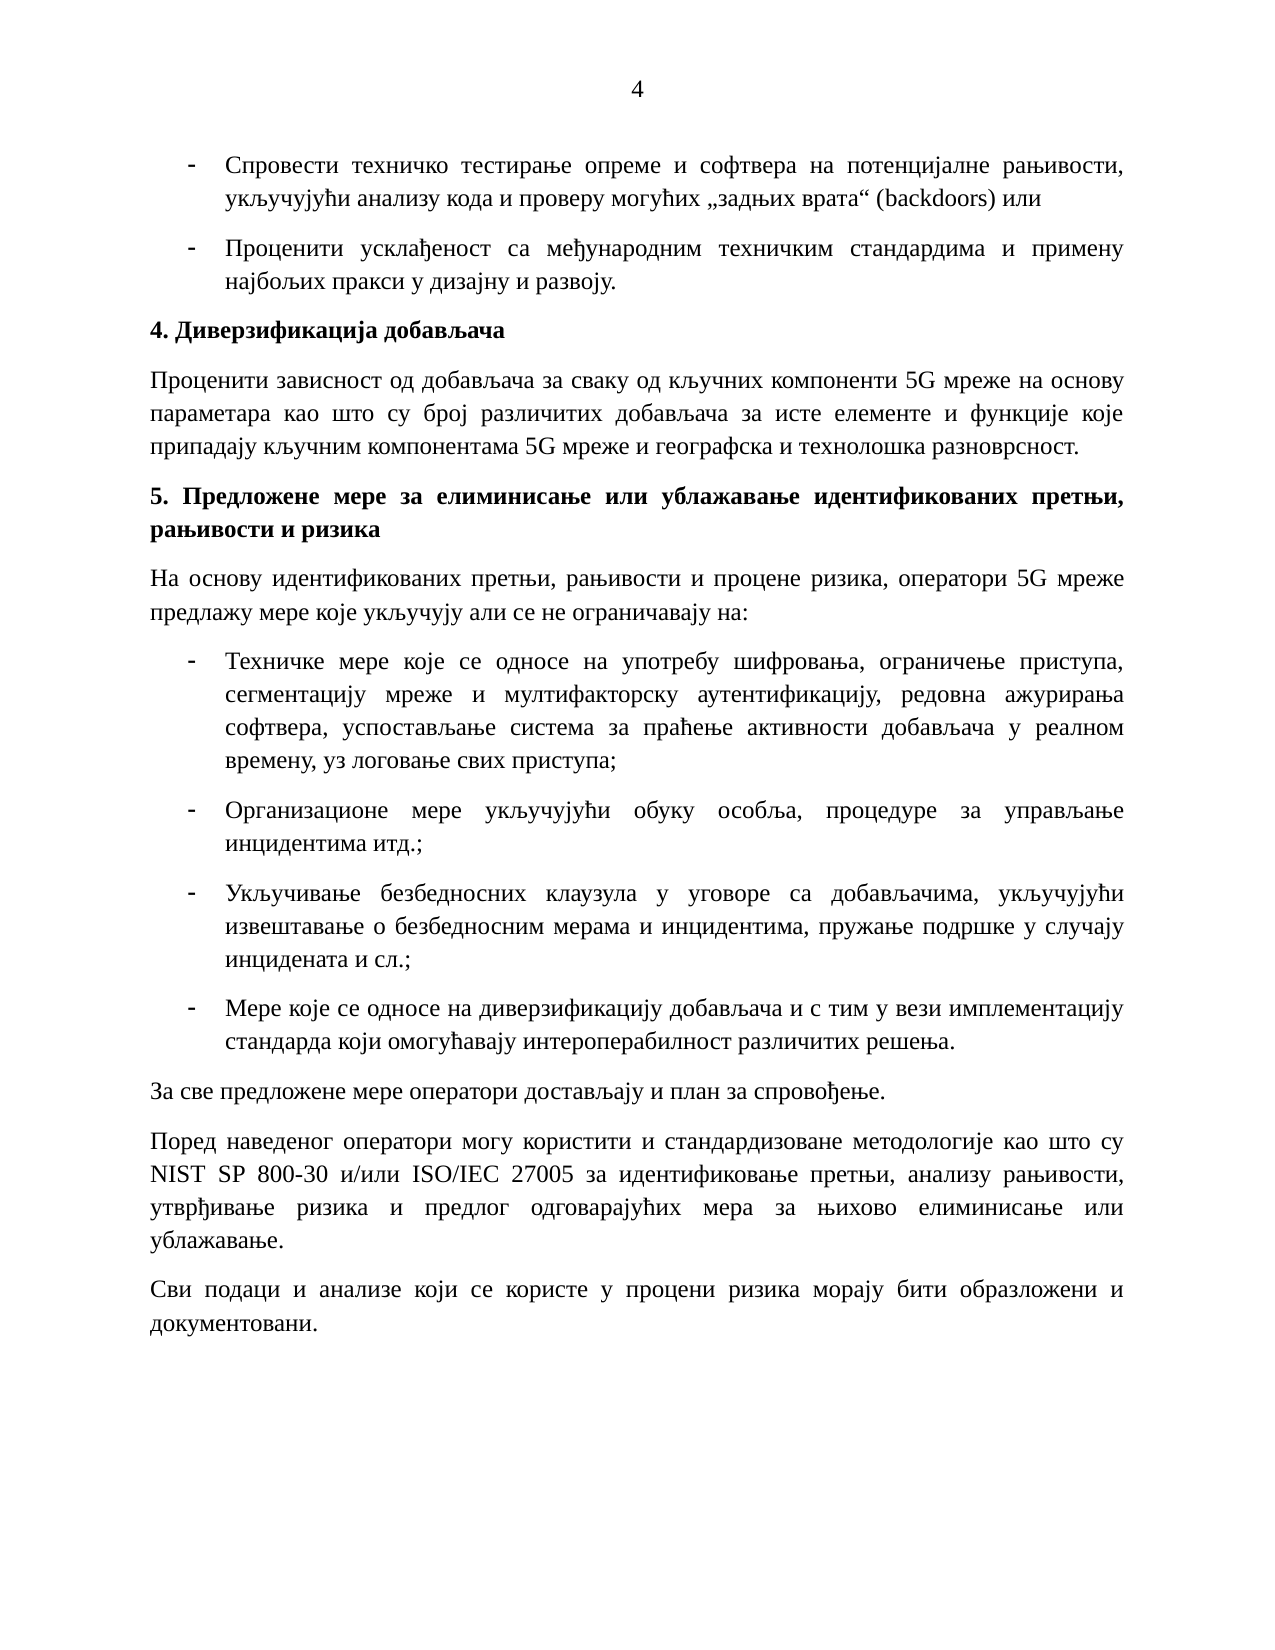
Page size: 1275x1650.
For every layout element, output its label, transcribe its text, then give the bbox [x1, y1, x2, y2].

list Укључивање безбедносних клаузула у уговоре са добављачима, укључујући извештавање о безбедносним мерама и инцидентима, пружање подршке у случају инцидената и сл.; [187, 878, 1125, 972]
text 5. Предложене мере за елиминисање или ублажавање идентификованих претњи, рањивости и ризика [150, 481, 1125, 543]
text Поред наведеног оператори могу користити и стандардизоване методологије као што су NIST SP 800-30 и/или ISO/IEC 27005 за идентификовање претњи, анализу рањивости, утврђивање ризика и предлог одговарајућих мера за њихово елиминисање или ублажавање. [150, 1126, 1125, 1254]
text 4. Диверзификација добављача [150, 315, 1125, 344]
text За све предложене мере оператори достављају и план за спровођење. [150, 1076, 1125, 1105]
list Организационе мере укључујући обуку особља, процедуре за управљање инцидентима итд.; [187, 795, 1125, 857]
text Проценити зависност од добављача за сваку од кључних компоненти 5G мреже на основу параметара као што су број различитих добављача за исте елементе и функције које припадају кључним компонентама 5G мреже и географска и технолошка разноврсност. [150, 365, 1125, 460]
text Сви подаци и анализе који се користе у процени ризика морају бити образложени и документовани. [150, 1274, 1125, 1336]
list Мере које се односе на диверзификацију добављача и с тим у вези имплементацију стандарда који омогућавају интероперабилност различитих решења. [187, 993, 1125, 1055]
list Спровести техничко тестирање опреме и софтвера на потенцијалне рањивости, укључујући анализу кода и проверу могућих „задњих врата“ (backdoors) или [187, 150, 1125, 212]
text На основу идентификованих претњи, рањивости и процене ризика, оператори 5G мреже предлажу мере које укључују али се не ограничавају на: [150, 563, 1125, 625]
list Проценити усклађеност са међународним техничким стандардима и примену најбољих пракси у дизајну и развоју. [187, 233, 1125, 294]
list Техничке мере које се односе на употребу шифровања, ограничење приступа, сегментацију мреже и мултифакторску аутентификацију, редовна ажурирања софтвера, успостављање система за праћење активности добављача у реалном времену, уз логовање свих приступа; [187, 646, 1125, 774]
